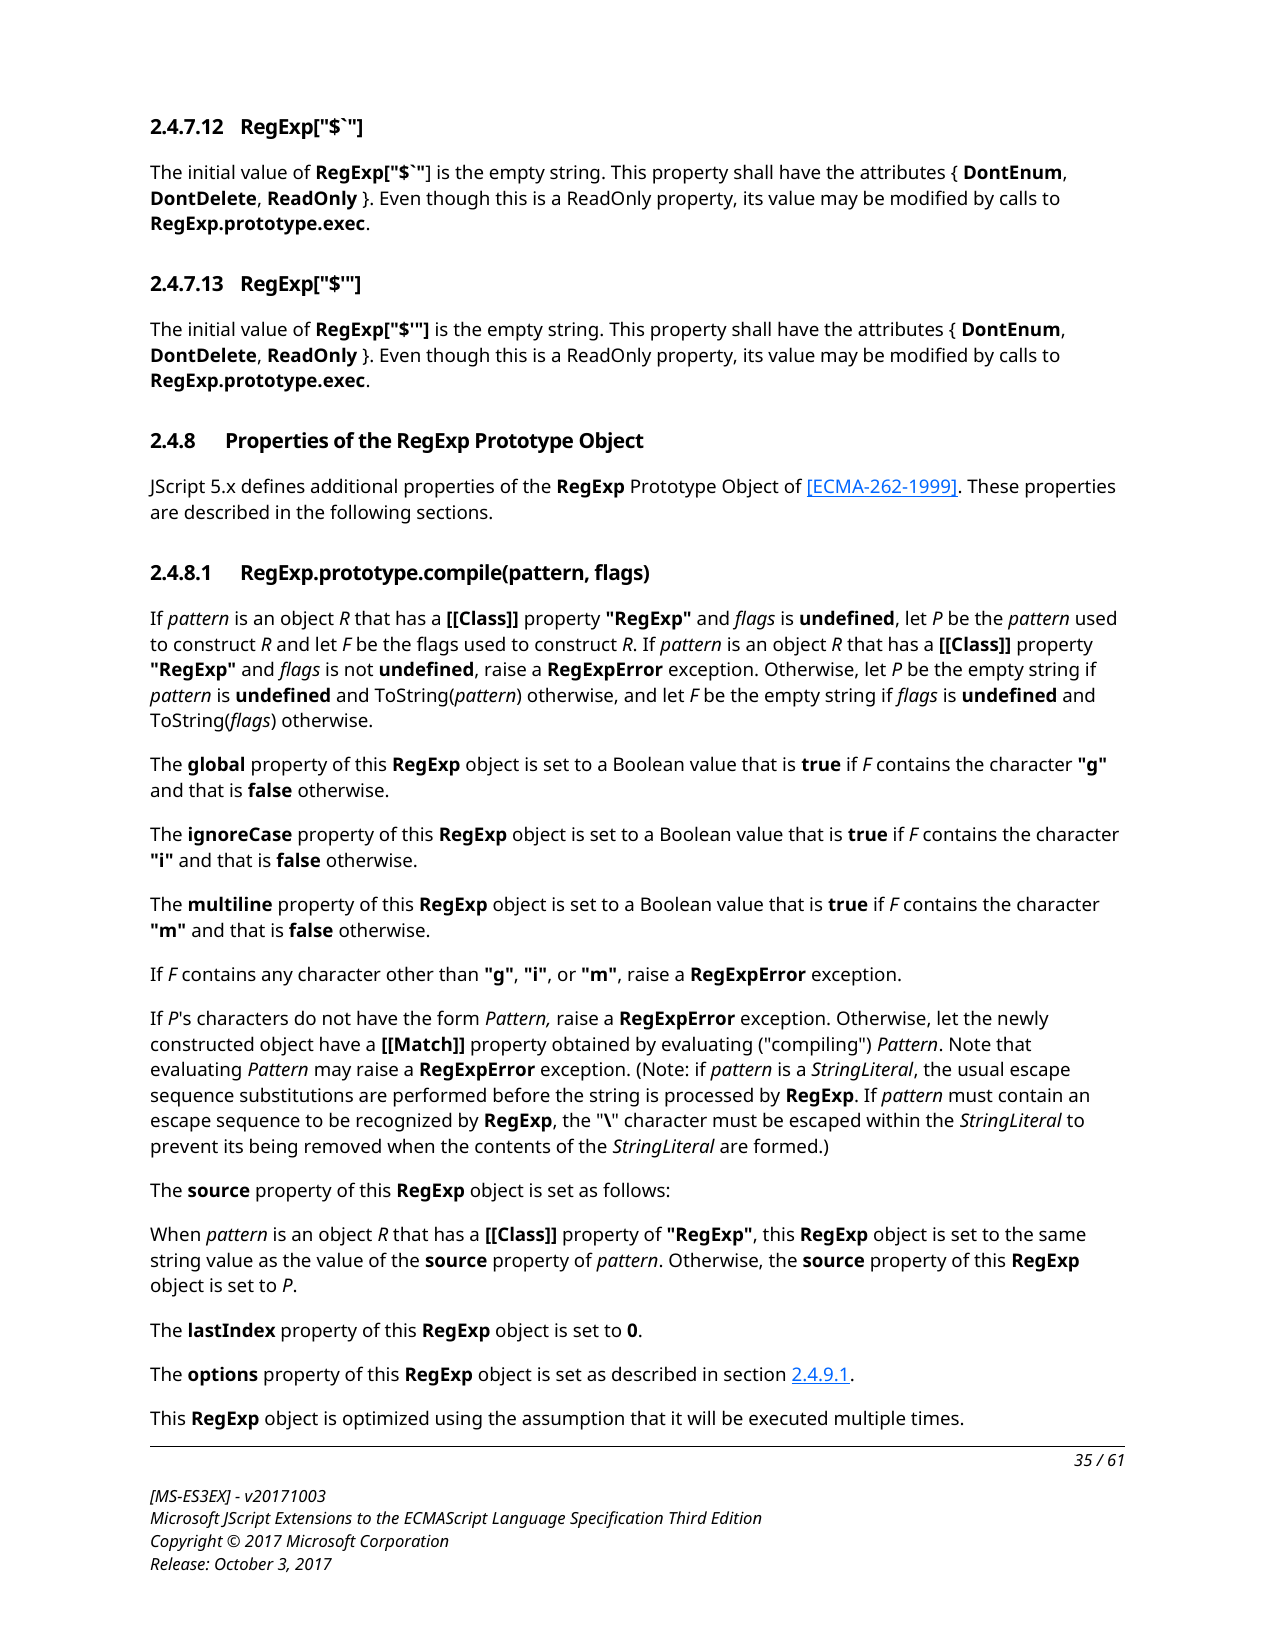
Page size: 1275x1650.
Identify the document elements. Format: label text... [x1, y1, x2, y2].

subtitle RegExp.prototype.compile(pattern, flags) [150, 558, 1125, 587]
text The ignoreCase property of this RegExp object is set to a Boolean value that is true if F contains the character "i" and that is false otherwise. [150, 822, 1125, 873]
text The global property of this RegExp object is set to a Boolean value that is true if F contains the character "g" and that is false otherwise. [150, 752, 1125, 803]
text JScript 5.x defines additional properties of the RegExp Prototype Object of [ECMA-262-1999]. These properties are described in the following sections. [150, 474, 1125, 525]
text When pattern is an object R that has a [[Class]] property of "RegExp", this RegExp object is set to the same string value as the value of the source property of pattern. Otherwise, the source property of this RegExp object is set to P. [150, 1222, 1125, 1298]
text If F contains any character other than "g", "i", or "m", raise a RegExpError exception. [150, 961, 1125, 987]
text If P's characters do not have the form Pattern, raise a RegExpError exception. Otherwise, let the newly constructed object have a [[Match]] property obtained by evaluating ("compiling") Pattern. Note that evaluating Pattern may raise a RegExpError exception. (Note: if pattern is a StringLiteral, the usual escape sequence substitutions are performed before the string is processed by RegExp. If pattern must contain an escape sequence to be recognized by RegExp, the "\" character must be escaped within the StringLiteral to prevent its being removed when the contents of the StringLiteral are formed.) [150, 1005, 1125, 1158]
text The initial value of RegExp["$'"] is the empty string. This property shall have the attributes { DontEnum, DontDelete, ReadOnly }. Even though this is a ReadOnly property, its value may be modified by calls to RegExp.prototype.exec. [150, 317, 1125, 393]
text The multiline property of this RegExp object is set to a Boolean value that is true if F contains the character "m" and that is false otherwise. [150, 891, 1125, 942]
text The source property of this RegExp object is set as follows: [150, 1177, 1125, 1203]
text This RegExp object is optimized using the assumption that it will be executed multiple times. [150, 1405, 1125, 1431]
subtitle RegExp["$`"] [150, 112, 1125, 141]
text The options property of this RegExp object is set as described in section 2.4.9.1. [150, 1361, 1125, 1387]
subtitle RegExp["$'"] [150, 269, 1125, 298]
text The lastIndex property of this RegExp object is set to 0. [150, 1317, 1125, 1342]
subtitle Properties of the RegExp Prototype Object [150, 427, 1125, 455]
text If pattern is an object R that has a [[Class]] property "RegExp" and flags is undefined, let P be the pattern used to construct R and let F be the flags used to construct R. If pattern is an object R that has a [[Class]] property "RegExp" and flags is not undefined, raise a RegExpError exception. Otherwise, let P be the empty string if pattern is undefined and ToString(pattern) otherwise, and let F be the empty string if flags is undefined and ToString(flags) otherwise. [150, 605, 1125, 733]
text The initial value of RegExp["$`"] is the empty string. This property shall have the attributes { DontEnum, DontDelete, ReadOnly }. Even though this is a ReadOnly property, its value may be modified by calls to RegExp.prototype.exec. [150, 160, 1125, 236]
